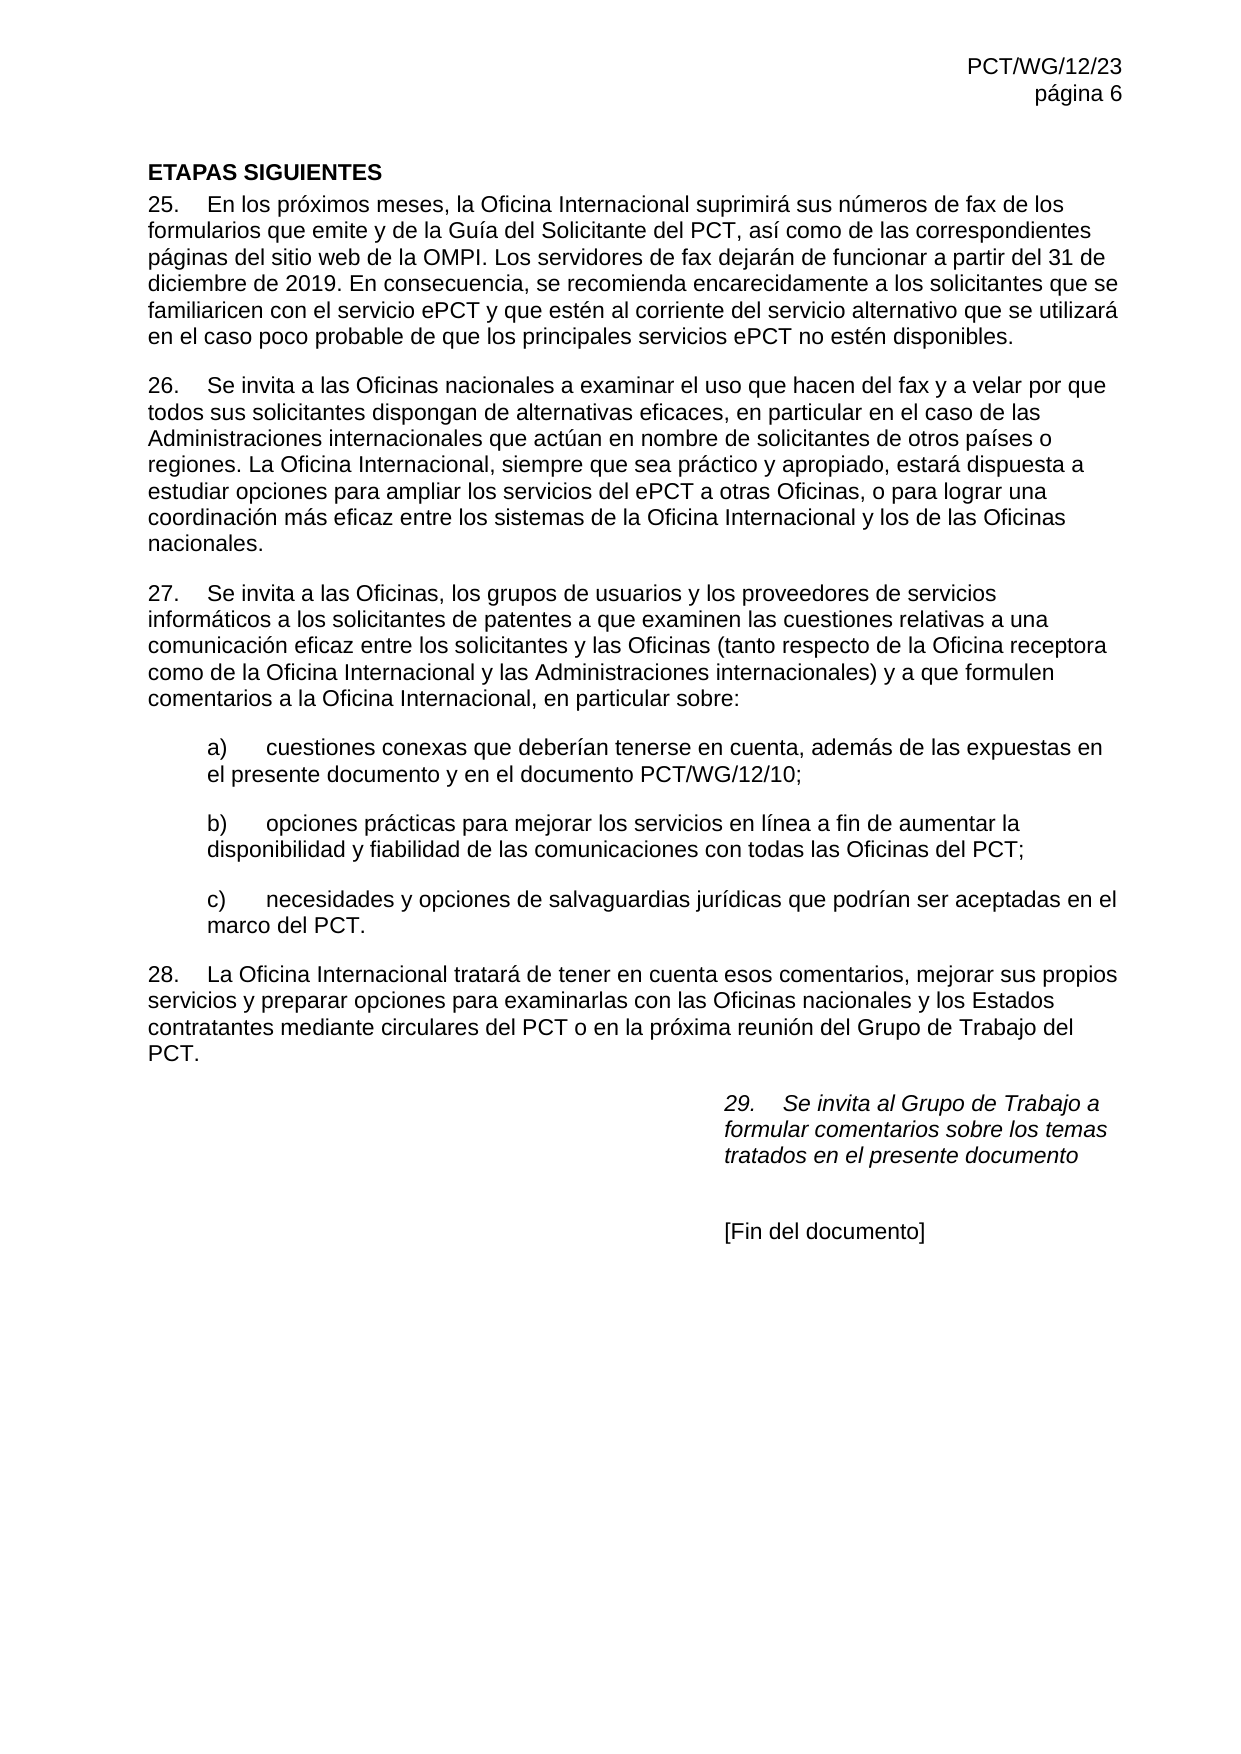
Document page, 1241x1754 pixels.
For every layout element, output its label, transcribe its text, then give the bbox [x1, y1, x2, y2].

text Se invita a las Oficinas nacionales a examinar el uso que hacen del fax y a velar por que todos sus solicitantes dispongan de alternativas eficaces, en particular en el caso de las Administraciones internacionales que actúan en nombre de solicitantes de otros países o regiones. La Oficina Internacional, siempre que sea práctico y apropiado, estará dispuesta a estudiar opciones para ampliar los servicios del ePCT a otras Oficinas, o para lograr una coordinación más eficaz entre los sistemas de la Oficina Internacional y los de las Oficinas nacionales. [148, 372, 1122, 557]
text [Fin del documento] [724, 1218, 1122, 1244]
text La Oficina Internacional tratará de tener en cuenta esos comentarios, mejorar sus propios servicios y preparar opciones para examinarlas con las Oficinas nacionales y los Estados contratantes mediante circulares del PCT o en la próxima reunión del Grupo de Trabajo del PCT. [148, 961, 1122, 1067]
list opciones prácticas para mejorar los servicios en línea a fin de aumentar la disponibilidad y fiabilidad de las comunicaciones con todas las Oficinas del PCT; [207, 810, 1122, 863]
list necesidades y opciones de salvaguardias jurídicas que podrían ser aceptadas en el marco del PCT. [207, 886, 1122, 938]
text Se invita a las Oficinas, los grupos de usuarios y los proveedores de servicios informáticos a los solicitantes de patentes a que examinen las cuestiones relativas a una comunicación eficaz entre los solicitantes y las Oficinas (tanto respecto de la Oficina receptora como de la Oficina Internacional y las Administraciones internacionales) y a que formulen comentarios a la Oficina Internacional, en particular sobre: [148, 579, 1122, 711]
list cuestiones conexas que deberían tenerse en cuenta, además de las expuestas en el presente documento y en el documento PCT/WG/12/10; [207, 734, 1122, 787]
text En los próximos meses, la Oficina Internacional suprimirá sus números de fax de los formularios que emite y de la Guía del Solicitante del PCT, así como de las correspondientes páginas del sitio web de la OMPI. Los servidores de fax dejarán de funcionar a partir del 31 de diciembre de 2019. En consecuencia, se recomienda encarecidamente a los solicitantes que se familiaricen con el servicio ePCT y que estén al corriente del servicio alternativo que se utilizará en el caso poco probable de que los principales servicios ePCT no estén disponibles. [148, 191, 1122, 349]
text Se invita al Grupo de Trabajo a formular comentarios sobre los temas tratados en el presente documento [724, 1089, 1122, 1168]
subtitle etapas siguientes [148, 158, 1122, 185]
